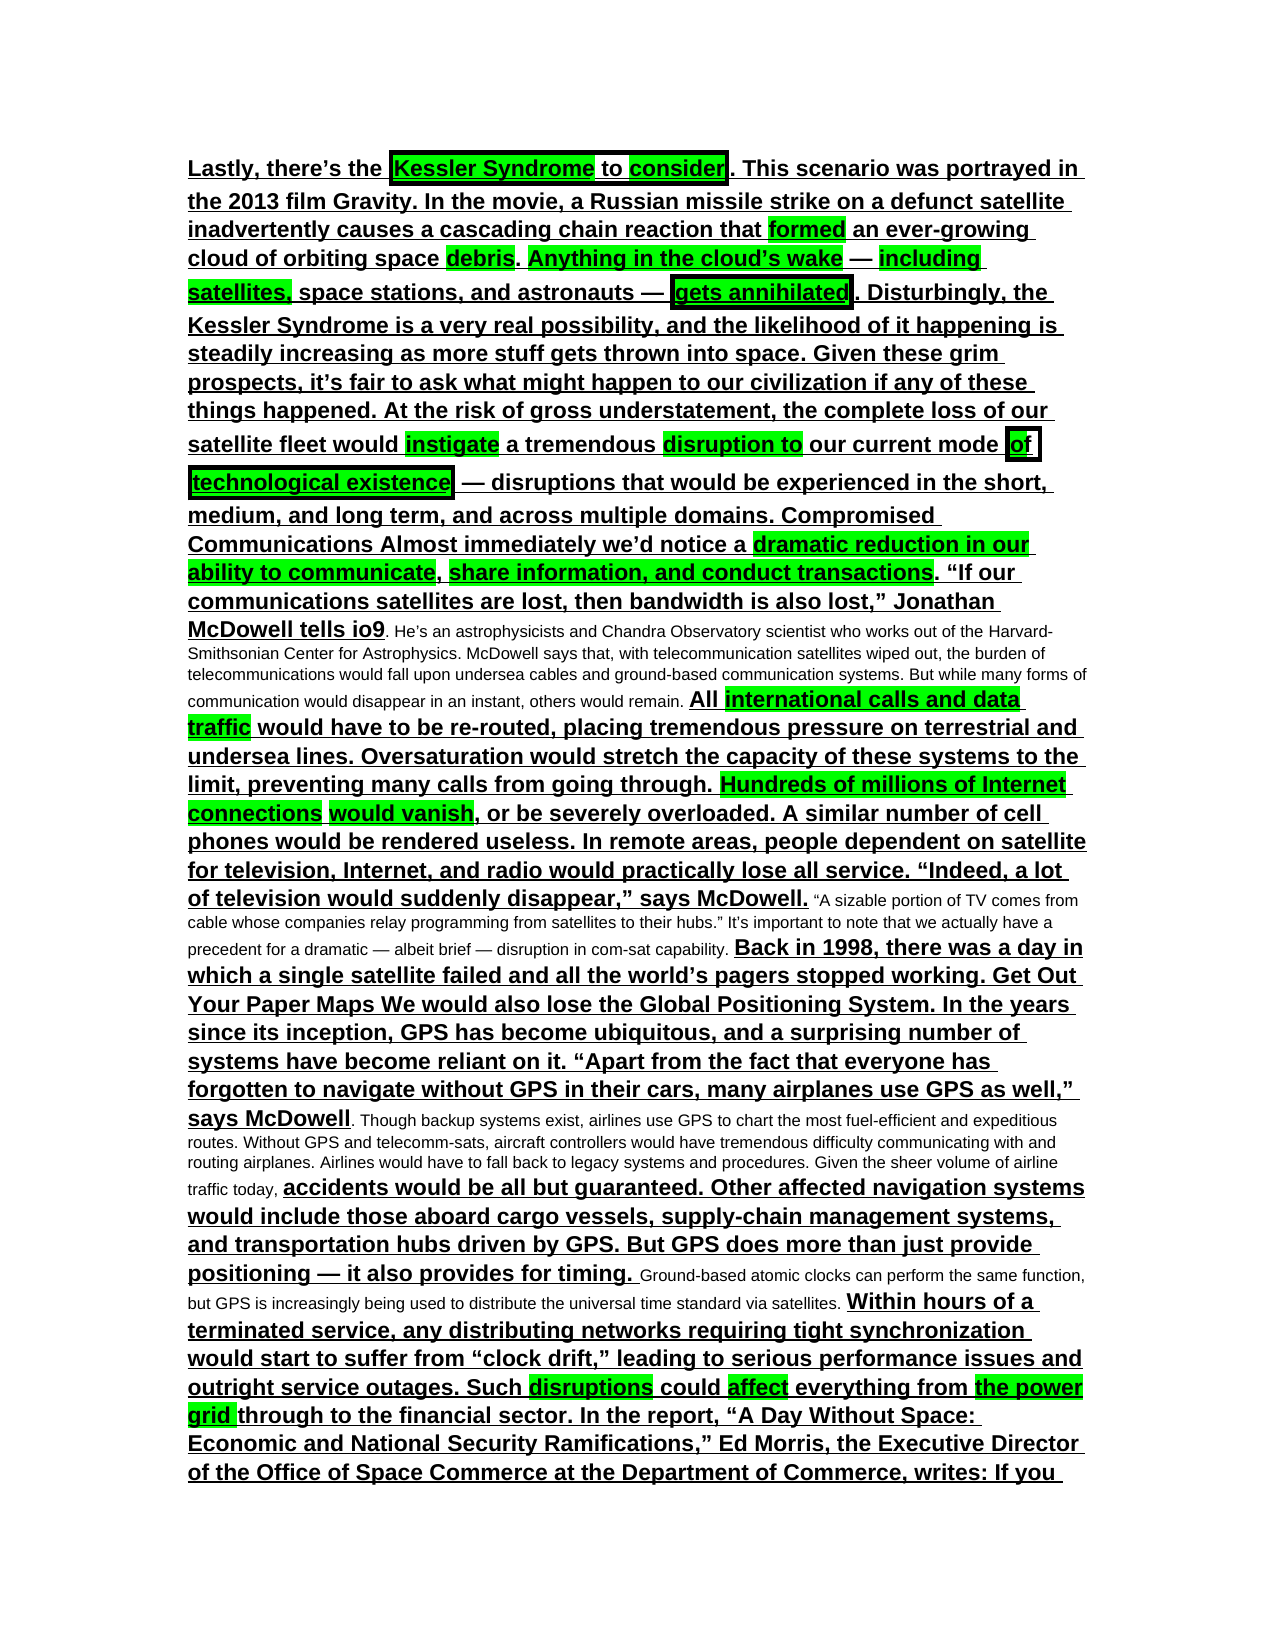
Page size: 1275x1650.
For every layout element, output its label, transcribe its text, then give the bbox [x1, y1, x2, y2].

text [187, 852, 1087, 1485]
